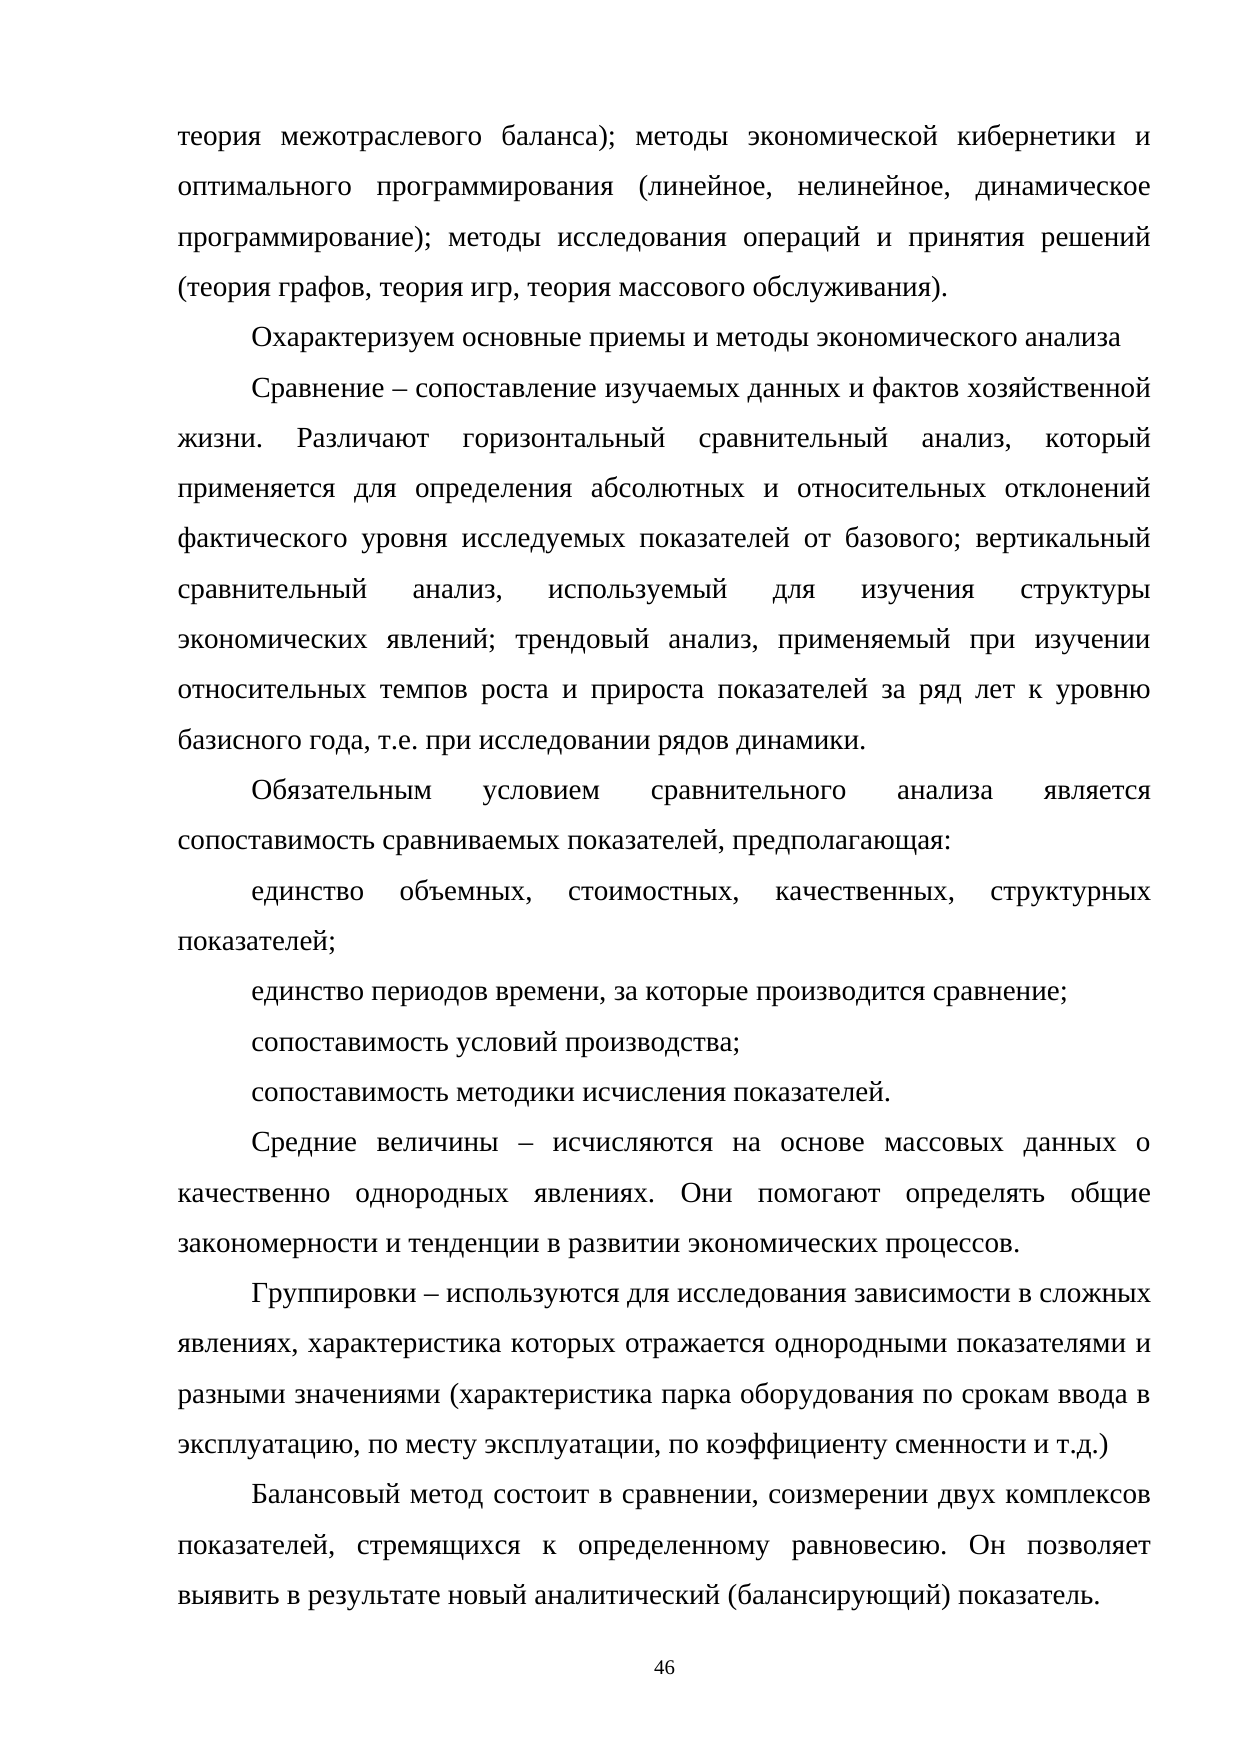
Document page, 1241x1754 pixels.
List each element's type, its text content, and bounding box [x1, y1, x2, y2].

text Средние величины – исчисляются на основе массовых данных о качественно однородных явлениях. Они помогают определять общие закономерности и тенденции в развитии экономических процессов. [177, 1124, 1152, 1258]
text единство периодов времени, за которые производится сравнение; [177, 973, 1152, 1007]
text Обязательным условием сравнительного анализа является сопоставимость сравниваемых показателей, предполагающая: [177, 772, 1152, 856]
text единство объемных, стоимостных, качественных, структурных показателей; [177, 873, 1152, 957]
text Балансовый метод состоит в сравнении, соизмерении двух комплексов показателей, стремящихся к определенному равновесию. Он позволяет выявить в результате новый аналитический (балансирующий) показатель. [177, 1477, 1152, 1611]
text Охарактеризуем основные приемы и методы экономического анализа [177, 319, 1152, 353]
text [177, 118, 1152, 303]
text сопоставимость методики исчисления показателей. [177, 1074, 1152, 1108]
text сопоставимость условий производства; [177, 1024, 1152, 1057]
text Группировки – используются для исследования зависимости в сложных явлениях, характеристика которых отражается однородными показателями и разными значениями (характеристика парка оборудования по срокам ввода в эксплуатацию, по месту эксплуатации, по коэффициенту сменности и т.д.) [177, 1275, 1152, 1460]
text Сравнение – сопоставление изучаемых данных и фактов хозяйственной жизни. Различают горизонтальный сравнительный анализ, который применяется для определения абсолютных и относительных отклонений фактического уровня исследуемых показателей от базового; вертикальный сравнительный анализ, используемый для изучения структуры экономических явлений; трендовый анализ, применяемый при изучении относительных темпов роста и прироста показателей за ряд лет к уровню базисного года, т.е. при исследовании рядов динамики. [177, 370, 1152, 755]
